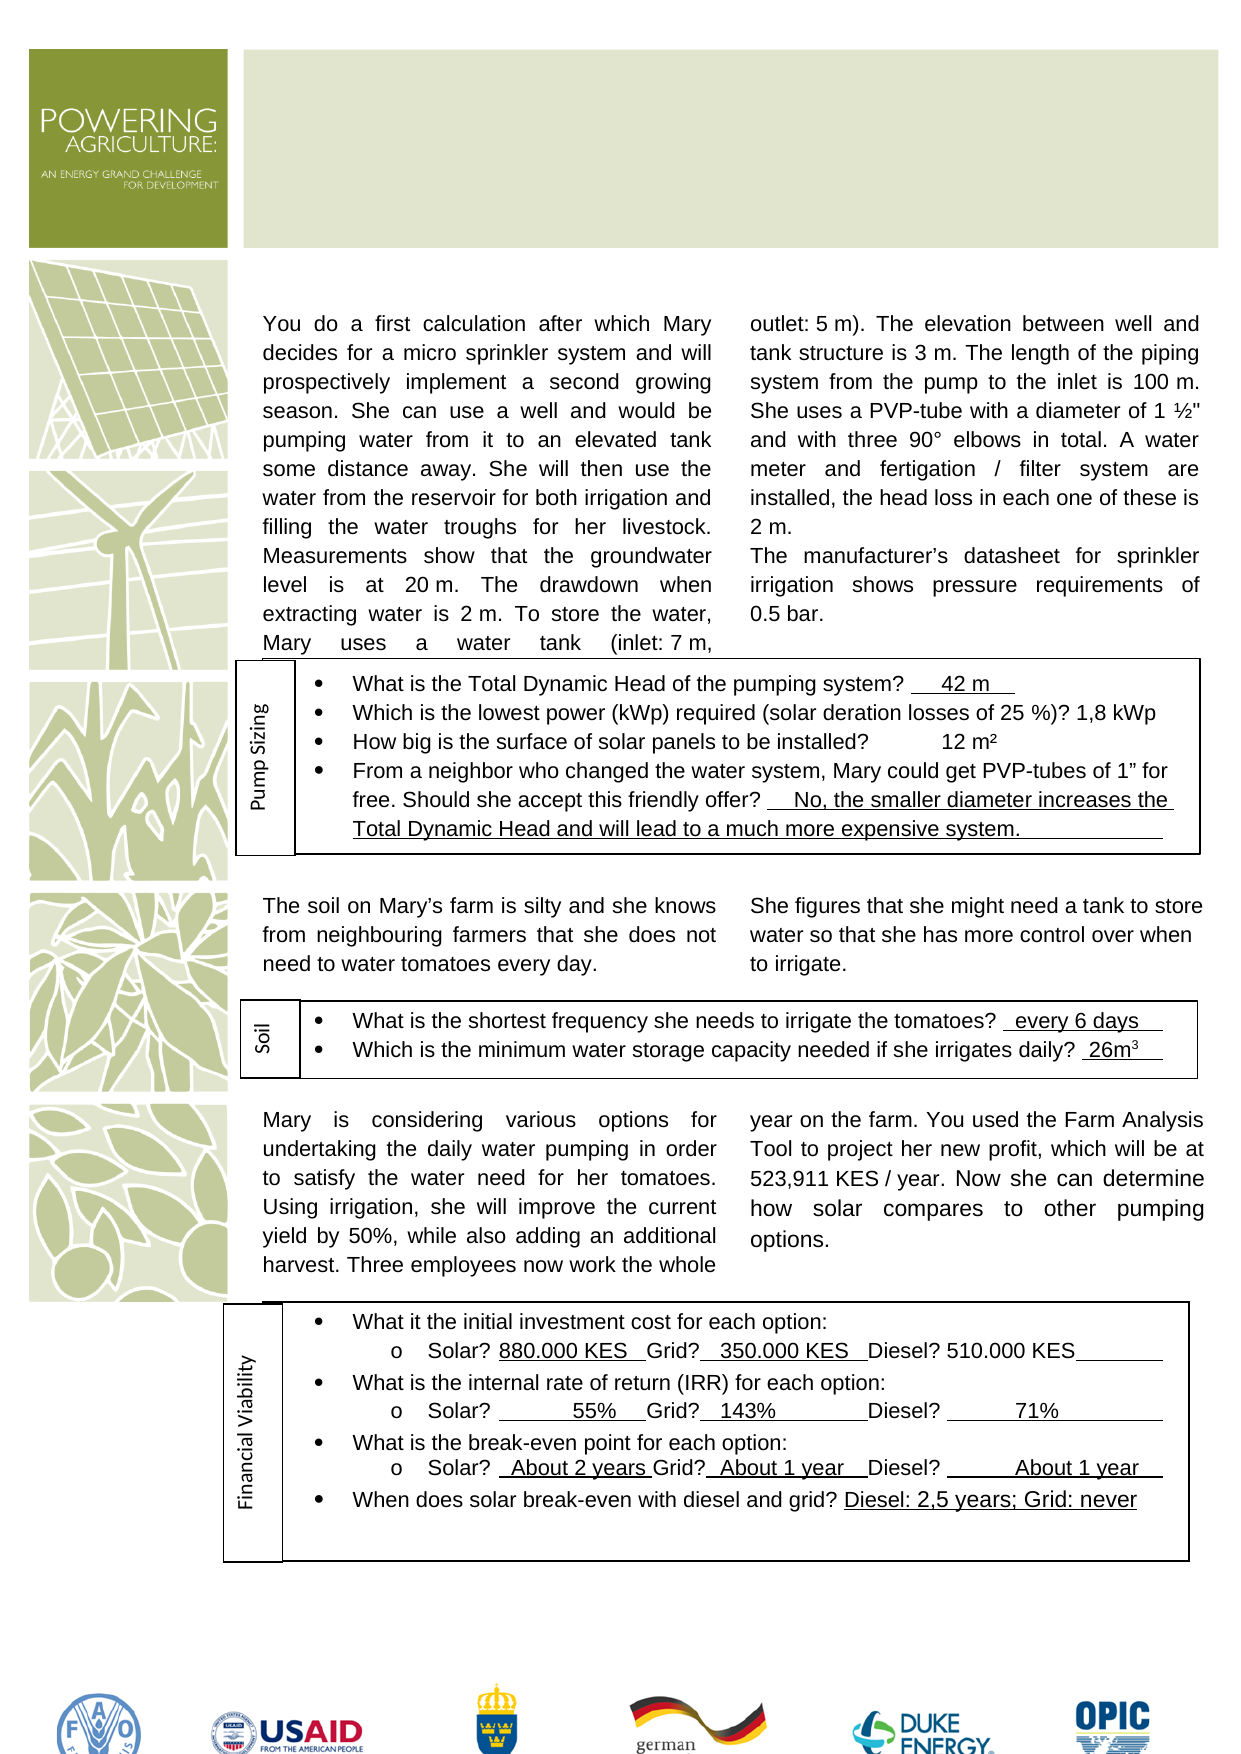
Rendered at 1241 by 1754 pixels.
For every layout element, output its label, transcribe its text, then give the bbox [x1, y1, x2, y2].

text You do a first calculation after which Mary decides for a micro sprinkler system and will prospectively implement a second growing season. She can use a well and would be pumping water from it to an elevated tank some distance away. She will then use the water from the reservoir for both irrigation and filling the water troughs for her livestock. Measurements show that the groundwater level is at 20 m. The drawdown when extracting water is 2 m. To store the water, Mary uses a water tank (inlet: 7 m, outlet: 5 m). The elevation between well and tank structure is 3 m. The length of the piping system from the pump to the inlet is 100 m. She uses a PVP-tube with a diameter of 1 ½" and with three 90° elbows in total. A water meter and fertigation / filter system are installed, the head loss in each one of these is 2 m. [750, 311, 1200, 539]
text She figures that she might need a tank to store water so that she has more control over when to irrigate. [750, 893, 1205, 976]
text The manufacturer’s datasheet for sprinkler irrigation shows pressure requirements of 0.5 bar. [750, 543, 1200, 626]
picture [918, 1746, 926, 1754]
picture [29, 49, 228, 1302]
text Mary is considering various options for undertaking the daily water pumping in order to satisfy the water need for her tomatoes. Using irrigation, she will improve the current yield by 50%, while also adding an additional harvest. Three employees now work the whole year on the farm. You used the Farm Analysis Tool to project her new profit, which will be at 523,911 KES / year. Now she can determine how solar compares to other pumping options. [750, 1107, 1205, 1252]
text Mary is considering various options for undertaking the daily water pumping in order to satisfy the water need for her tomatoes. Using irrigation, she will improve the current yield by 50%, while also adding an additional harvest. Three employees now work the whole year on the farm. You used the Farm Analysis Tool to project her new profit, which will be at 523,911 KES / year. Now she can determine how solar compares to other pumping options. [262, 1107, 717, 1277]
picture [56, 1662, 1184, 1754]
text The soil on Mary’s farm is silty and she knows from neighbouring farmers that she does not need to water tomatoes every day. [262, 893, 717, 976]
text You do a first calculation after which Mary decides for a micro sprinkler system and will prospectively implement a second growing season. She can use a well and would be pumping water from it to an elevated tank some distance away. She will then use the water from the reservoir for both irrigation and filling the water troughs for her livestock. Measurements show that the groundwater level is at 20 m. The drawdown when extracting water is 2 m. To store the water, Mary uses a water tank (inlet: 7 m, outlet: 5 m). The elevation between well and tank structure is 3 m. The length of the piping system from the pump to the inlet is 100 m. She uses a PVP-tube with a diameter of 1 ½" and with three 90° elbows in total. A water meter and fertigation / filter system are installed, the head loss in each one of these is 2 m. [262, 311, 712, 655]
